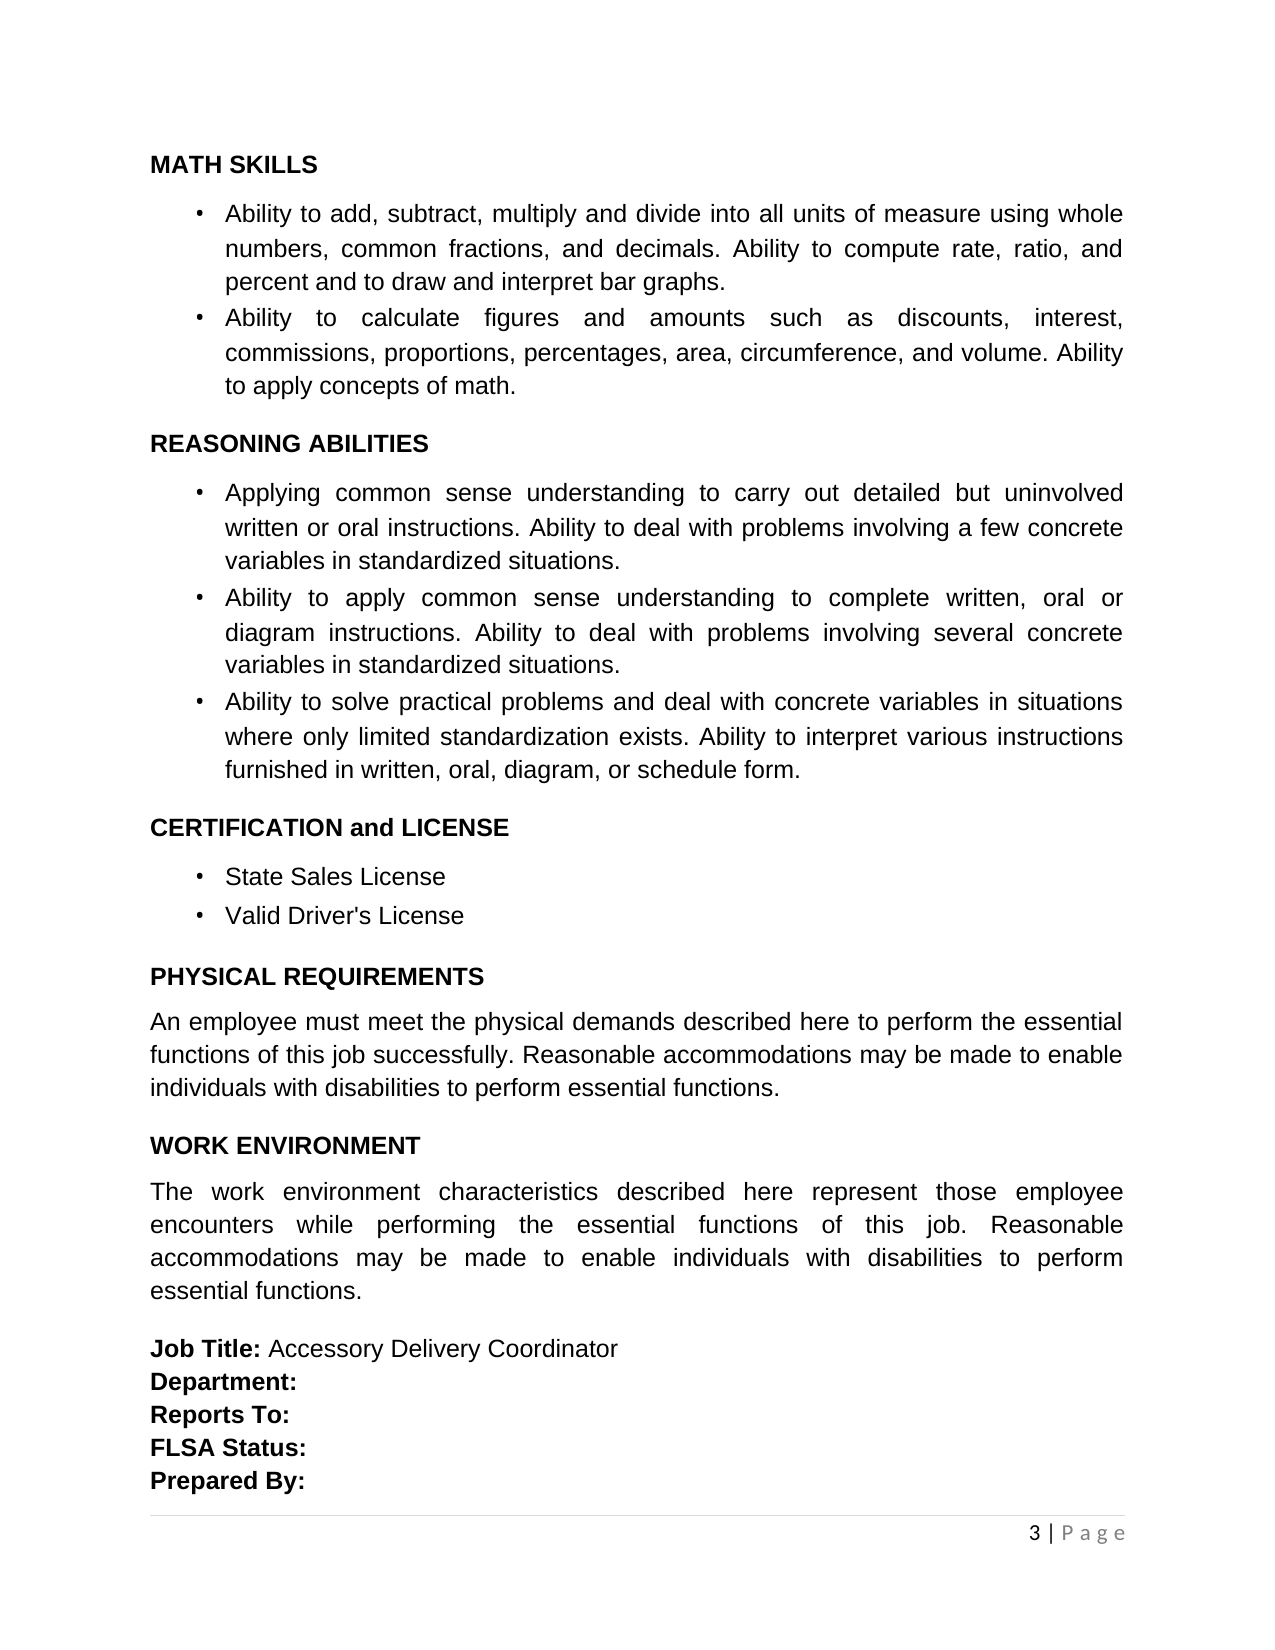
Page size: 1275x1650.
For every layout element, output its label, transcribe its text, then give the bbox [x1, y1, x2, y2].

text CERTIFICATION and LICENSE [150, 813, 1125, 842]
list Ability to solve practical problems and deal with concrete variables in situations where only limited standardization exists. Ability to interpret various instructions furnished in written, oral, diagram, or schedule form. [195, 683, 1125, 784]
list Ability to calculate figures and amounts such as discounts, interest, commissions, proportions, percentages, area, circumference, and volume. Ability to apply concepts of math. [195, 300, 1125, 400]
text Job Title: Accessory Delivery Coordinator [150, 1334, 1125, 1363]
list State Sales License [195, 858, 1125, 892]
text WORK ENVIRONMENT [150, 1131, 1125, 1160]
text REASONING ABILITIES [150, 429, 1125, 458]
text The work environment characteristics described here represent those employee encounters while performing the essential functions of this job. Reasonable accommodations may be made to enable individuals with disabilities to perform essential functions. [150, 1177, 1125, 1305]
list Valid Driver's License [195, 898, 1125, 932]
list Ability to add, subtract, multiply and divide into all units of measure using whole numbers, common fractions, and decimals. Ability to compute rate, ratio, and percent and to draw and interpret bar graphs. [195, 196, 1125, 296]
text PHYSICAL REQUIREMENTS [150, 962, 1125, 991]
text An employee must meet the physical demands described here to perform the essential functions of this job successfully. Reasonable accommodations may be made to enable individuals with disabilities to perform essential functions. [150, 1007, 1125, 1102]
text Department: [150, 1367, 1125, 1396]
text FLSA Status: [150, 1433, 1125, 1462]
list Ability to apply common sense understanding to complete written, oral or diagram instructions. Ability to deal with problems involving several concrete variables in standardized situations. [195, 579, 1125, 679]
list Applying common sense understanding to carry out detailed but uninvolved written or oral instructions. Ability to deal with problems involving a few concrete variables in standardized situations. [195, 475, 1125, 575]
text Prepared By: [150, 1466, 1125, 1495]
text Reports To: [150, 1400, 1125, 1429]
text MATH SKILLS [150, 150, 1125, 179]
